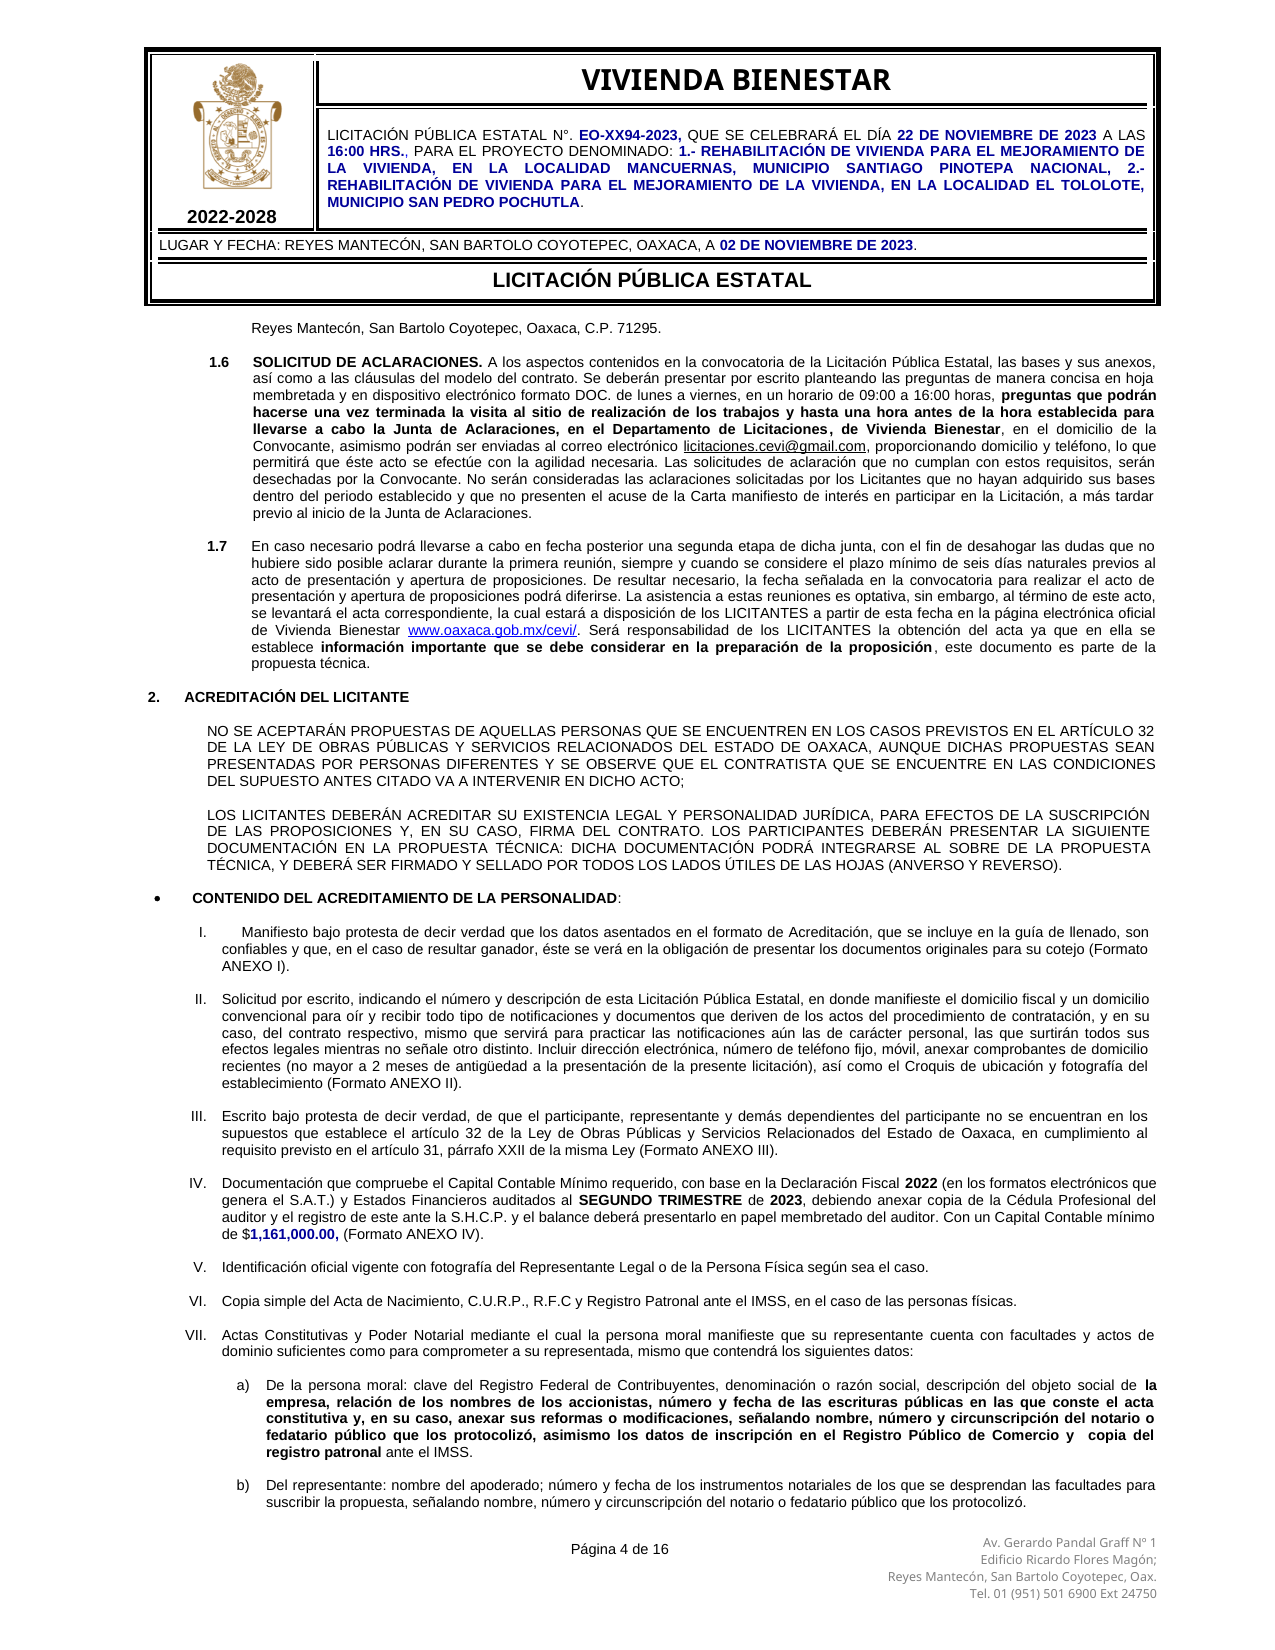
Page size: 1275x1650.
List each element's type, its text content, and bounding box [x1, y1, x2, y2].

list CONTENIDO DEL ACREDITAMIENTO DE LA PERSONALIDAD: [154, 890, 1152, 907]
list Identificación oficial vigente con fotografía del Representante Legal o de la Persona Física según sea el caso. [207, 1259, 1157, 1276]
list Del representante: nombre del apoderado; número y fecha de los instrumentos notariales de los que se desprendan las facultades para suscribir la propuesta, señalando nombre, número y circunscripción del notario o fedatario público que los protocolizó. [236, 1477, 1157, 1511]
text 2. ACREDITACIÓN DEL LICITANTE [148, 689, 1157, 706]
list Copia simple del Acta de Nacimiento, C.U.R.P., R.F.C y Registro Patronal ante el IMSS, en el caso de las personas físicas. [207, 1293, 1157, 1309]
list Manifiesto bajo protesta de decir verdad que los datos asentados en el formato de Acreditación, que se incluye en la guía de llenado, son confiables y que, en el caso de resultar ganador, éste se verá en la obligación de presentar los documentos originales para su cotejo (Formato ANEXO I). [207, 924, 1152, 974]
list Escrito bajo protesta de decir verdad, de que el participante, representante y demás dependientes del participante no se encuentran en los supuestos que establece el artículo 32 de la Ley de Obras Públicas y Servicios Relacionados del Estado de Oaxaca, en cumplimiento al requisito previsto en el artículo 31, párrafo XXII de la misma Ley (Formato ANEXO III). [207, 1108, 1151, 1158]
list SOLICITUD DE ACLARACIONES. A los aspectos contenidos en la convocatoria de la Licitación Pública Estatal, las bases y sus anexos, así como a las cláusulas del modelo del contrato. Se deberán presentar por escrito planteando las preguntas de manera concisa en hoja membretada y en dispositivo electrónico formato DOC. de lunes a viernes, en un horario de 09:00 a 16:00 horas, preguntas que podrán hacerse una vez terminada la visita al sitio de realización de los trabajos y hasta una hora antes de la hora establecida para llevarse a cabo la Junta de Aclaraciones, en el Departamento de Licitaciones, de Vivienda Bienestar, en el domicilio de la Convocante, asimismo podrán ser enviadas al correo electrónico licitaciones.cevi@gmail.com, proporcionando domicilio y teléfono, lo que permitirá que éste acto se efectúe con la agilidad necesaria. Las solicitudes de aclaración que no cumplan con estos requisitos, serán desechadas por la Convocante. No serán consideradas las aclaraciones solicitadas por los Licitantes que no hayan adquirido sus bases dentro del periodo establecido y que no presenten el acuse de la Carta manifiesto de interés en participar en la Licitación, a más tardar previo al inicio de la Junta de Aclaraciones. [209, 353, 1157, 521]
list En caso necesario podrá llevarse a cabo en fecha posterior una segunda etapa de dicha junta, con el fin de desahogar las dudas que no hubiere sido posible aclarar durante la primera reunión, siempre y cuando se considere el plazo mínimo de seis días naturales previos al acto de presentación y apertura de proposiciones. De resultar necesario, la fecha señalada en la convocatoria para realizar el acto de presentación y apertura de proposiciones podrá diferirse. La asistencia a estas reuniones es optativa, sin embargo, al término de este acto, se levantará el acta correspondiente, la cual estará a disposición de los LICITANTES a partir de esta fecha en la página electrónica oficial de Vivienda Bienestar www.oaxaca.gob.mx/cevi/. Será responsabilidad de los LICITANTES la obtención del acta ya que en ella se establece información importante que se debe considerar en la preparación de la proposición, este documento es parte de la propuesta técnica. [207, 538, 1157, 672]
picture [187, 59, 285, 188]
list Documentación que compruebe el Capital Contable Mínimo requerido, con base en la Declaración Fiscal 2022 (en los formatos electrónicos que genera el S.A.T.) y Estados Financieros auditados al SEGUNDO TRIMESTRE de 2023, debiendo anexar copia de la Cédula Profesional del auditor y el registro de este ante la S.H.C.P. y el balance deberá presentarlo en papel membretado del auditor. Con un Capital Contable mínimo de $1,161,000.00, (Formato ANEXO IV). [207, 1175, 1157, 1242]
list NO SE ACEPTARÁN PROPUESTAS DE AQUELLAS PERSONAS QUE SE ENCUENTREN EN LOS CASOS PREVISTOS EN EL ARTÍCULO 32 DE LA LEY DE OBRAS PÚBLICAS Y SERVICIOS RELACIONADOS DEL ESTADO DE OAXACA, AUNQUE DICHAS PROPUESTAS SEAN PRESENTADAS POR PERSONAS DIFERENTES Y SE OBSERVE QUE EL CONTRATISTA QUE SE ENCUENTRE EN LAS CONDICIONES DEL SUPUESTO ANTES CITADO VA A INTERVENIR EN DICHO ACTO; [133, 722, 1157, 789]
list Solicitud por escrito, indicando el número y descripción de esta Licitación Pública Estatal, en donde manifieste el domicilio fiscal y un domicilio convencional para oír y recibir todo tipo de notificaciones y documentos que deriven de los actos del procedimiento de contratación, y en su caso, del contrato respectivo, mismo que servirá para practicar las notificaciones aún las de carácter personal, las que surtirán todos sus efectos legales mientras no señale otro distinto. Incluir dirección electrónica, número de teléfono fijo, móvil, anexar comprobantes de domicilio recientes (no mayor a 2 meses de antigüedad a la presentación de la presente licitación), así como el Croquis de ubicación y fotografía del establecimiento (Formato ANEXO II). [207, 991, 1151, 1091]
list LOS LICITANTES DEBERÁN ACREDITAR SU EXISTENCIA LEGAL Y PERSONALIDAD JURÍDICA, PARA EFECTOS DE LA SUSCRIPCIÓN DE LAS PROPOSICIONES Y, EN SU CASO, FIRMA DEL CONTRATO. LOS PARTICIPANTES DEBERÁN PRESENTAR LA SIGUIENTE DOCUMENTACIÓN EN LA PROPUESTA TÉCNICA: DICHA DOCUMENTACIÓN PODRÁ INTEGRARSE AL SOBRE DE LA PROPUESTA TÉCNICA, Y DEBERÁ SER FIRMADO Y SELLADO POR TODOS LOS LADOS ÚTILES DE LAS HOJAS (ANVERSO Y REVERSO). [132, 806, 1152, 873]
list De la persona moral: clave del Registro Federal de Contribuyentes, denominación o razón social, descripción del objeto social de la empresa, relación de los nombres de los accionistas, número y fecha de las escrituras públicas en las que conste el acta constitutiva y, en su caso, anexar sus reformas o modificaciones, señalando nombre, número y circunscripción del notario o fedatario público que los protocolizó, asimismo los datos de inscripción en el Registro Público de Comercio y copia del registro patronal ante el IMSS. [236, 1376, 1157, 1460]
list Actas Constitutivas y Poder Notarial mediante el cual la persona moral manifieste que su representante cuenta con facultades y actos de dominio suficientes como para comprometer a su representada, mismo que contendrá los siguientes datos: [207, 1326, 1157, 1360]
